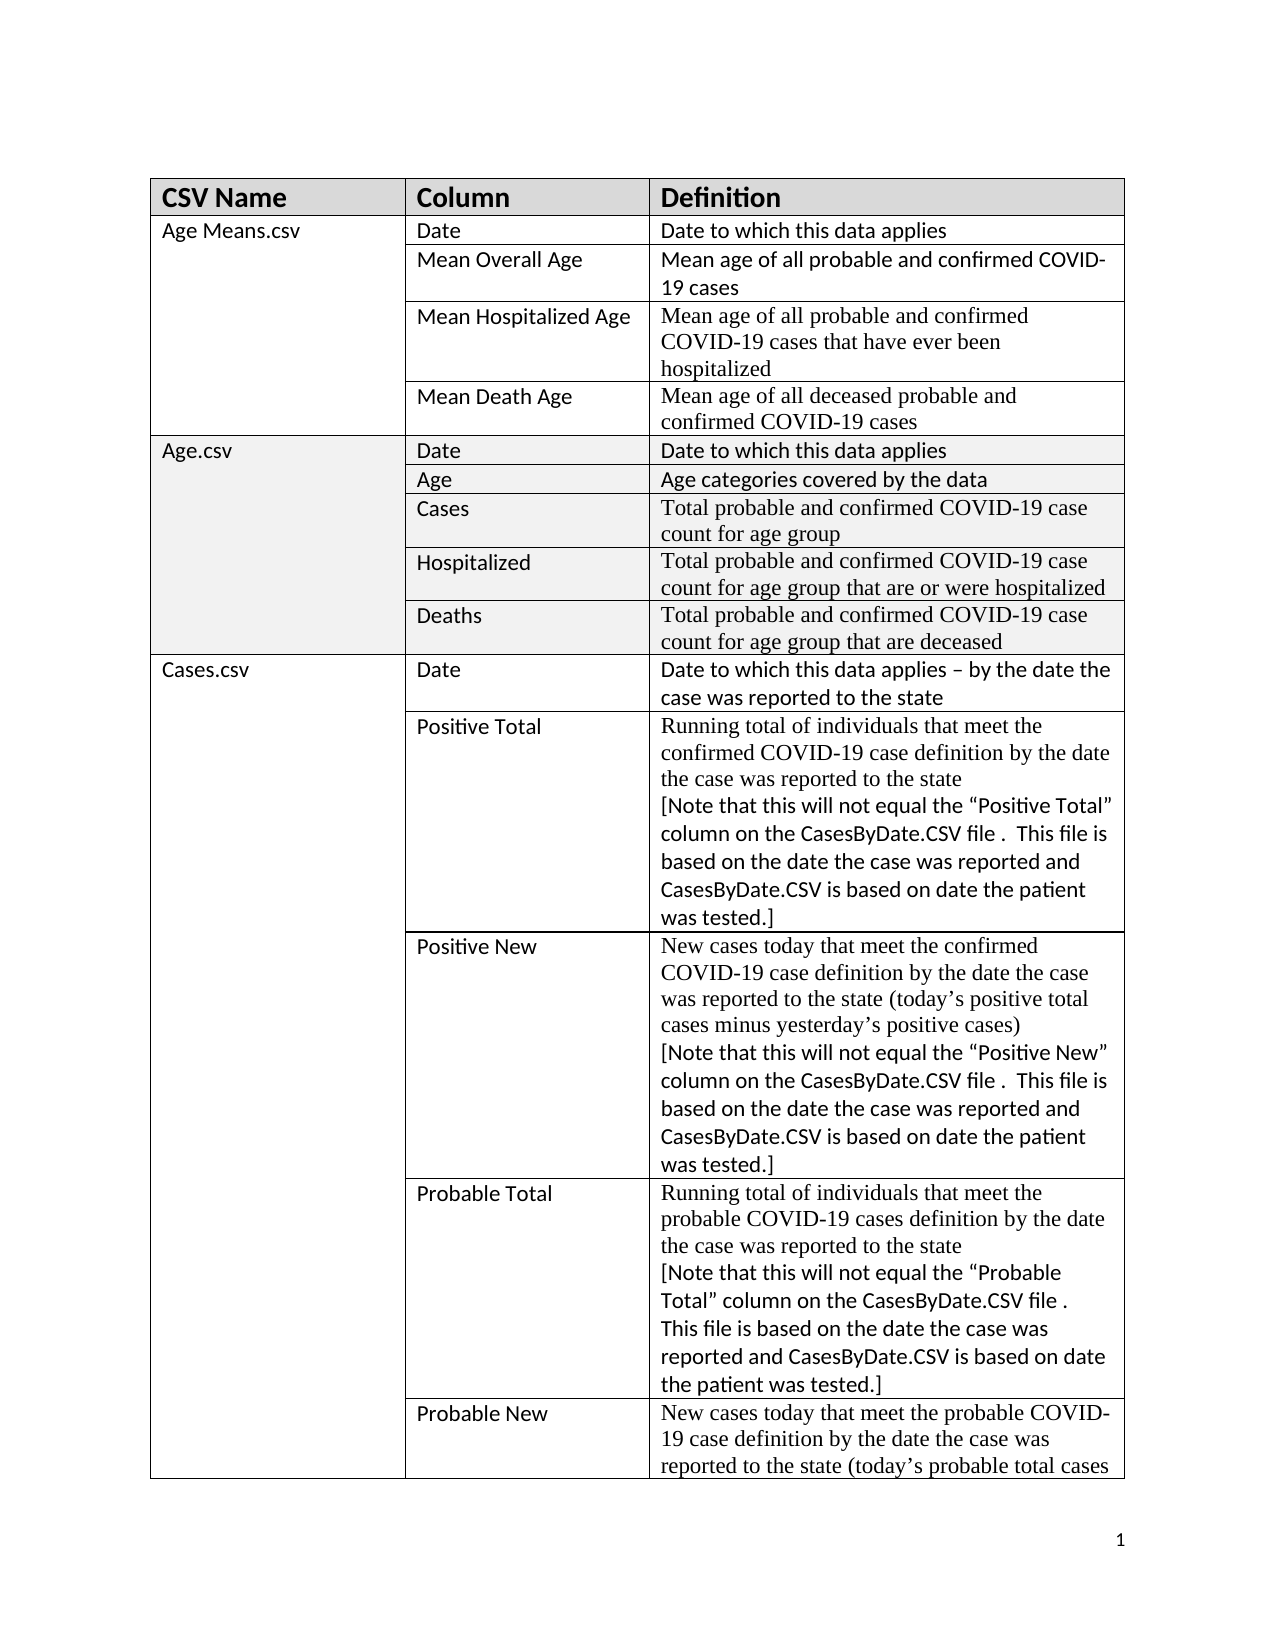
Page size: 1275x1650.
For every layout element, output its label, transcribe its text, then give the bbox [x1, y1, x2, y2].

table_cell Mean age of all deceased probable and confirmed COVID-19 cases [650, 382, 1124, 435]
table_cell Mean Death Age [406, 382, 649, 435]
table_cell Hospitalized [406, 548, 649, 600]
table_cell Cases [406, 494, 649, 547]
table_cell Age categories covered by the data [650, 465, 1124, 493]
table_cell Cases.csv [151, 655, 405, 1478]
table_header Definition [650, 179, 1124, 215]
table_cell Age.csv [151, 436, 405, 654]
table_cell Mean age of all probable and confirmed COVID-19 cases [650, 245, 1124, 301]
table_cell Date [406, 436, 649, 464]
table_cell Running total of individuals that meet the probable COVID-19 cases definition by the date the case was reported to the state [Note that this will not equal the “Probable Total” column on the CasesByDate.CSV file . This file is based on the date the case was reported and CasesByDate.CSV is based on date the patient was tested.] [650, 1179, 1124, 1398]
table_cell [650, 1399, 1124, 1478]
table_cell Deaths [406, 601, 649, 654]
table_header CSV Name [151, 179, 405, 215]
table_cell Total probable and confirmed COVID-19 case count for age group [650, 494, 1124, 547]
table_cell Positive Total [406, 712, 649, 931]
table_cell Total probable and confirmed COVID-19 case count for age group that are deceased [650, 601, 1124, 654]
table_cell Date to which this data applies [650, 436, 1124, 464]
table_cell Total probable and confirmed COVID-19 case count for age group that are or were hospitalized [650, 548, 1124, 600]
table_cell Probable Total [406, 1179, 649, 1398]
table_cell Probable New [406, 1399, 649, 1478]
table_cell Mean Overall Age [406, 245, 649, 301]
table_cell Date [406, 216, 649, 244]
table_cell Age Means.csv [151, 216, 405, 435]
table_cell Date [406, 655, 649, 711]
table_header Column [406, 179, 649, 215]
table_cell New cases today that meet the confirmed COVID-19 case definition by the date the case was reported to the state (today’s positive total cases minus yesterday’s positive cases) [Note that this will not equal the “Positive New” column on the CasesByDate.CSV file . This file is based on the date the case was reported and CasesByDate.CSV is based on date the patient was tested.] [650, 933, 1124, 1178]
table_cell Date to which this data applies [650, 216, 1124, 244]
table_cell Mean Hospitalized Age [406, 302, 649, 381]
table_cell Mean age of all probable and confirmed COVID-19 cases that have ever been hospitalized [650, 302, 1124, 381]
table_cell Running total of individuals that meet the confirmed COVID-19 case definition by the date the case was reported to the state [Note that this will not equal the “Positive Total” column on the CasesByDate.CSV file . This file is based on the date the case was reported and CasesByDate.CSV is based on date the patient was tested.] [650, 712, 1124, 931]
table_cell Age [406, 465, 649, 493]
table_cell Positive New [406, 933, 649, 1178]
table_cell Date to which this data applies – by the date the case was reported to the state [650, 655, 1124, 711]
